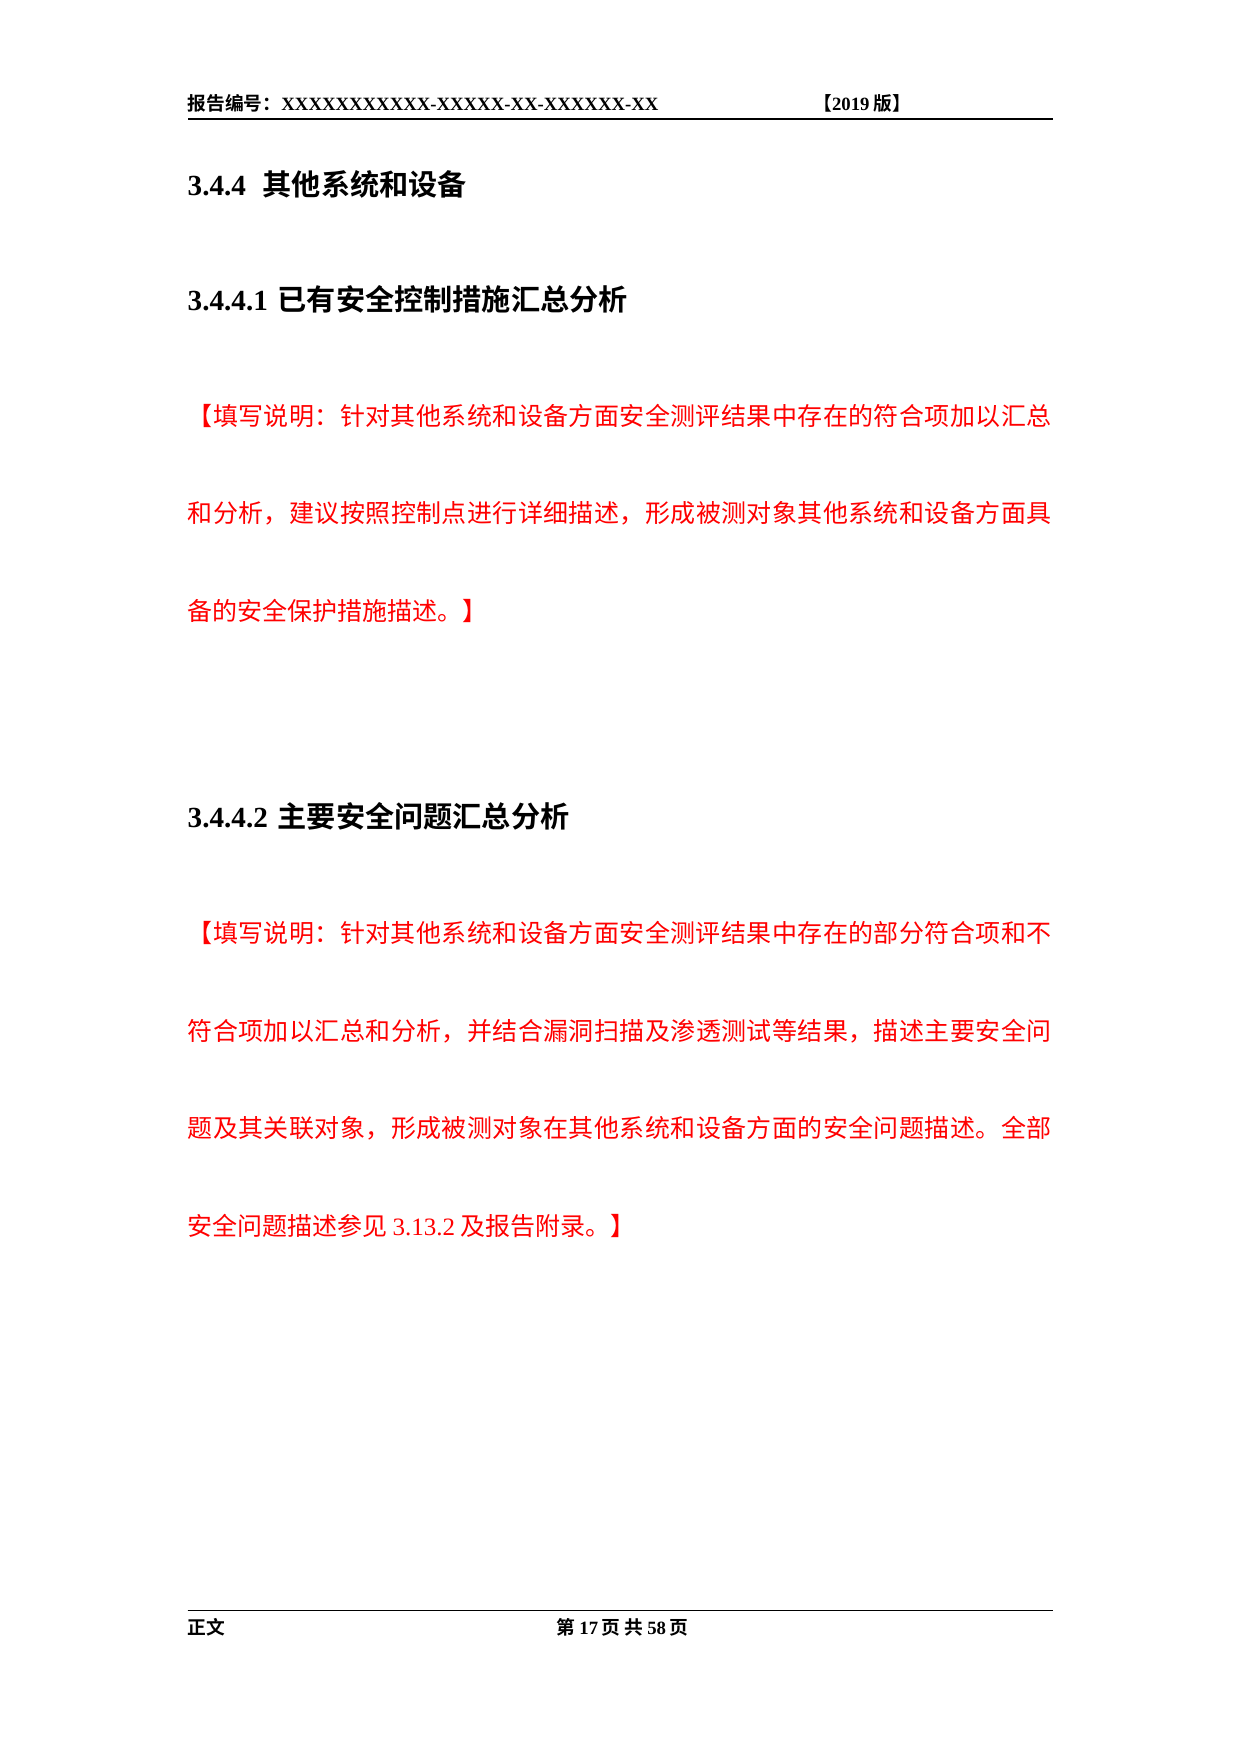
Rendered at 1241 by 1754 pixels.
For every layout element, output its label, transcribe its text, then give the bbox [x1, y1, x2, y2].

subtitle 其他系统和设备 [187, 150, 1053, 215]
subtitle 主要安全问题汇总分析 [187, 783, 1053, 848]
subtitle 已有安全控制措施汇总分析 [187, 265, 1053, 330]
text 【填写说明：针对其他系统和设备方面安全测评结果中存在的部分符合项和不符合项加以汇总和分析，并结合漏洞扫描及渗透测试等结果，描述主要安全问题及其关联对象，形成被测对象在其他系统和设备方面的安全问题描述。全部安全问题描述参见3.13.2及报告附录。】 [187, 899, 1053, 1257]
text 【填写说明：针对其他系统和设备方面安全测评结果中存在的符合项加以汇总和分析，建议按照控制点进行详细描述，形成被测对象其他系统和设备方面具备的安全保护措施描述。】 [187, 382, 1053, 642]
